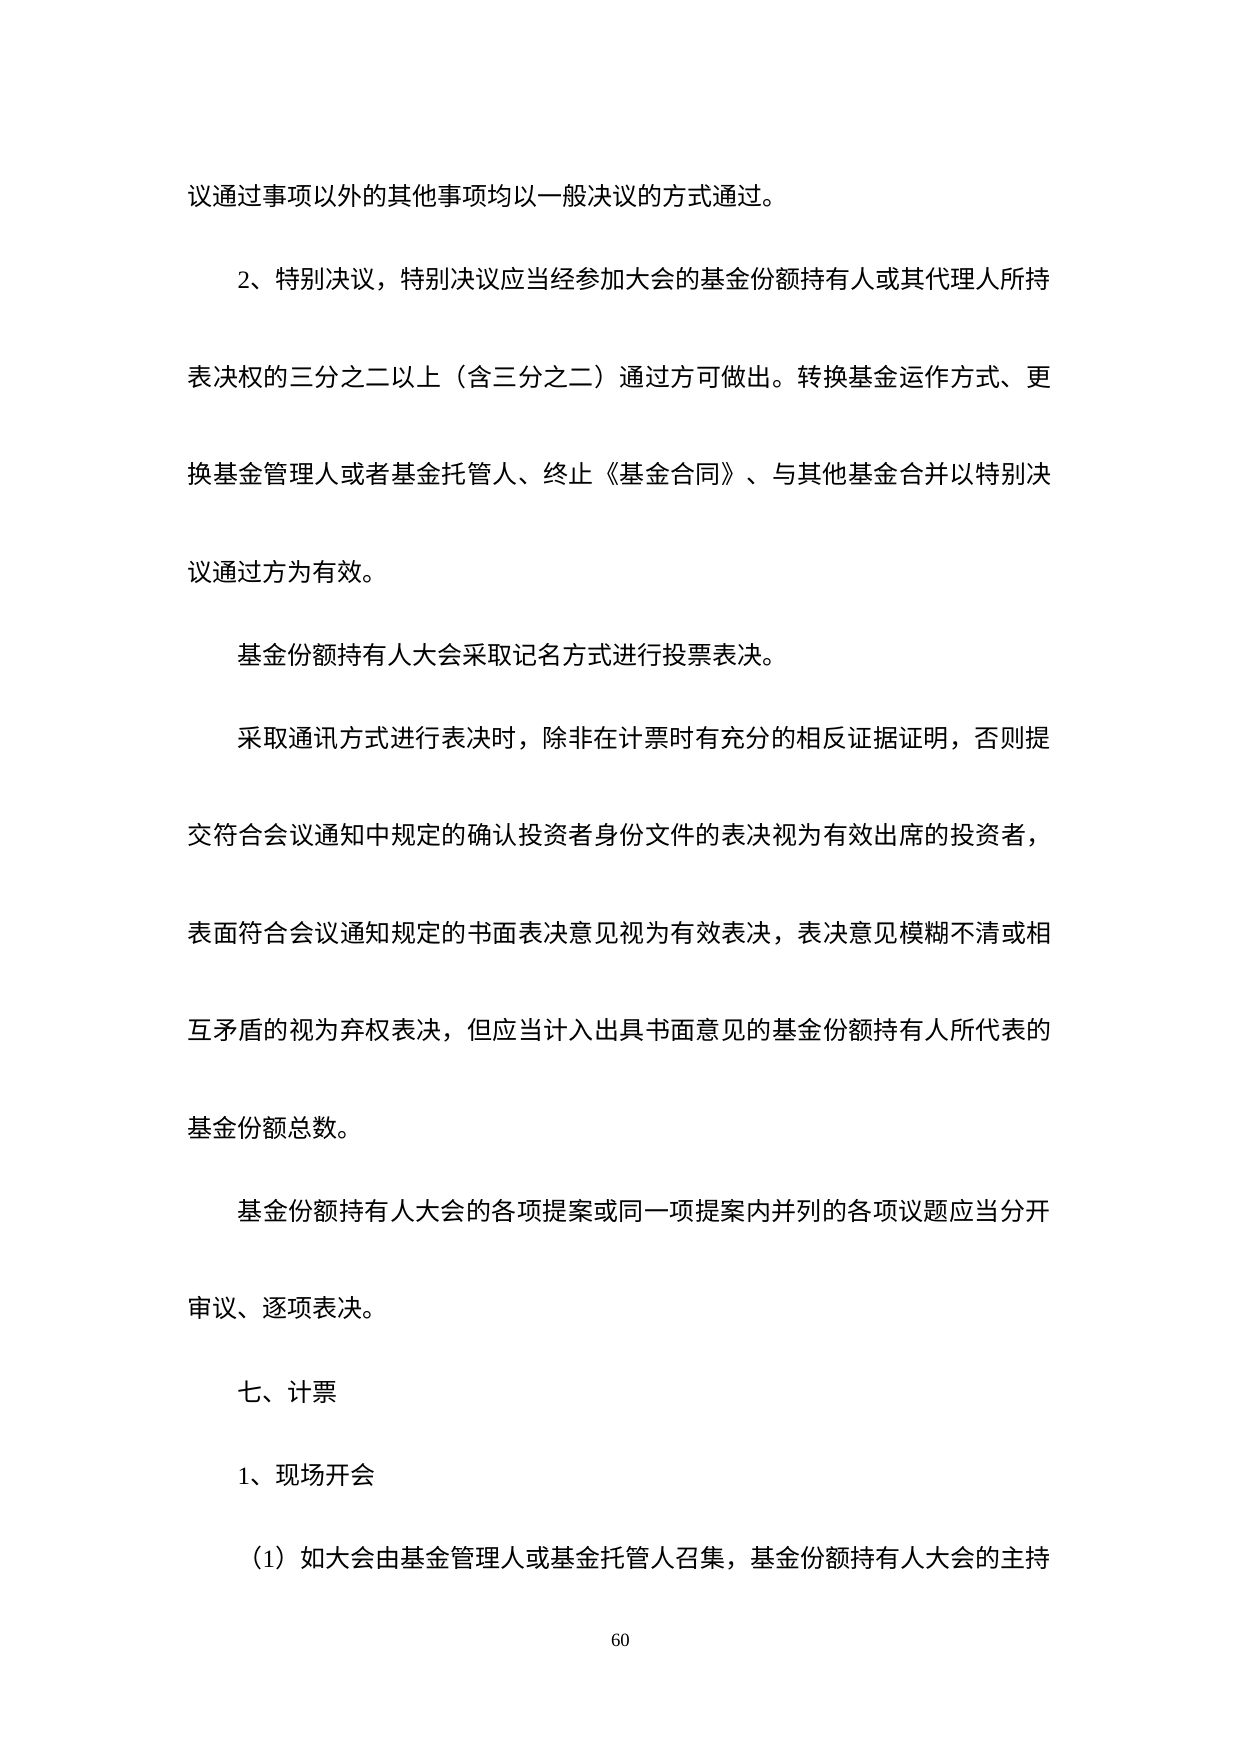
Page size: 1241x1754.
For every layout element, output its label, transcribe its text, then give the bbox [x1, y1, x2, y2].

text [187, 162, 1053, 227]
text 七、计票 [187, 1358, 1053, 1423]
text 采取通讯方式进行表决时，除非在计票时有充分的相反证据证明，否则提交符合会议通知中规定的确认投资者身份文件的表决视为有效出席的投资者，表面符合会议通知规定的书面表决意见视为有效表决，表决意见模糊不清或相互矛盾的视为弃权表决，但应当计入出具书面意见的基金份额持有人所代表的基金份额总数。 [187, 704, 1053, 1159]
text 基金份额持有人大会采取记名方式进行投票表决。 [187, 621, 1053, 686]
text 1、现场开会 [187, 1441, 1053, 1506]
text 2、特别决议，特别决议应当经参加大会的基金份额持有人或其代理人所持表决权的三分之二以上（含三分之二）通过方可做出。转换基金运作方式、更换基金管理人或者基金托管人、终止《基金合同》、与其他基金合并以特别决议通过方为有效。 [187, 245, 1053, 603]
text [187, 1524, 1053, 1589]
text 基金份额持有人大会的各项提案或同一项提案内并列的各项议题应当分开审议、逐项表决。 [187, 1177, 1053, 1339]
